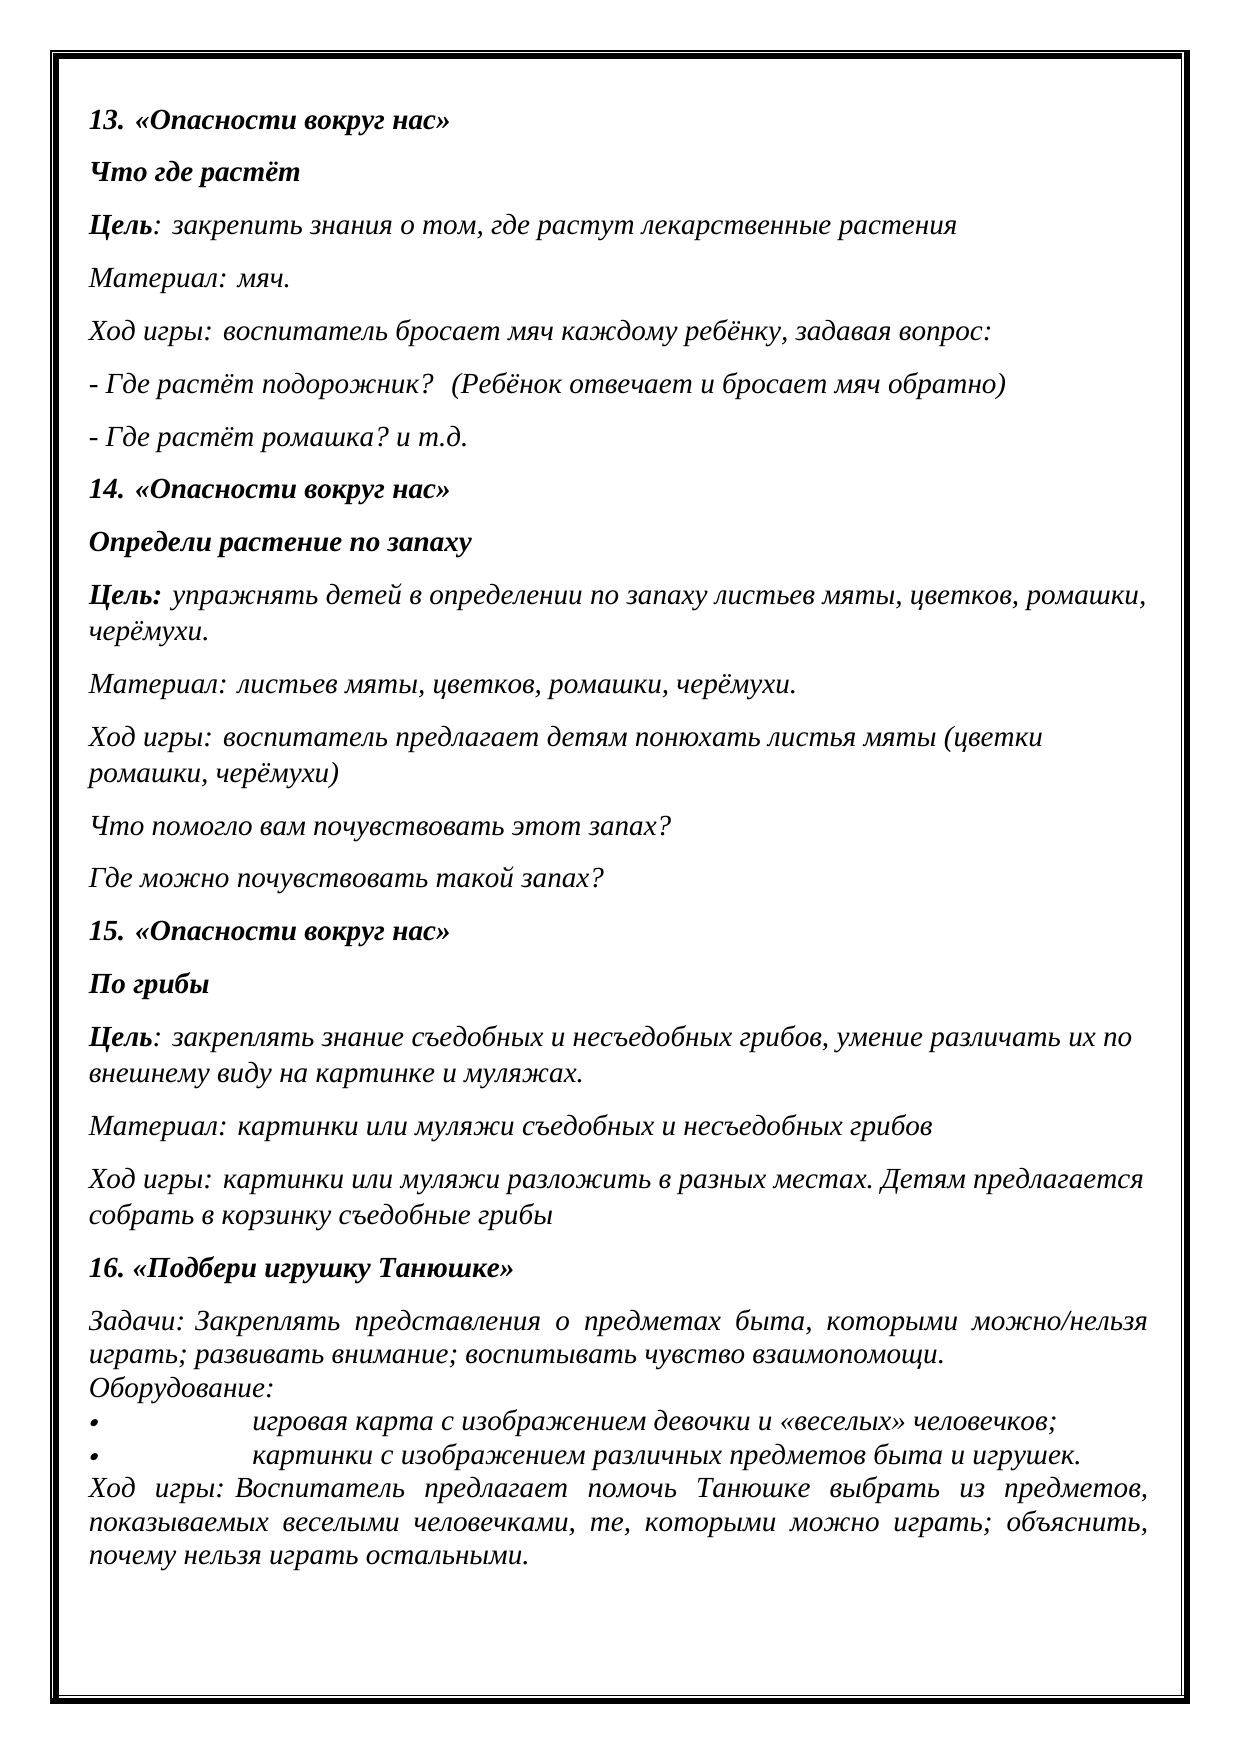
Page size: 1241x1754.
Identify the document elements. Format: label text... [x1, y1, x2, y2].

text - Где растёт ромашка? и т.д. [88, 419, 1152, 452]
text 15. «Опасности вокруг нас» [88, 913, 1152, 947]
text Ход игры: воспитатель бросает мяч каждому ребёнку, задавая вопрос: [88, 313, 1152, 347]
text Оборудование: [88, 1370, 1152, 1403]
text Материал: картинки или муляжи съедобных и несъедобных грибов [88, 1108, 1152, 1142]
text Цель: закреплять знание съедобных и несъедобных грибов, умение различать их по внешнему виду на картинке и муляжах. [88, 1019, 1152, 1089]
list картинки с изображением различных предметов быта и игрушек. [88, 1437, 1152, 1470]
text Материал: листьев мяты, цветков, ромашки, черёмухи. [88, 666, 1152, 699]
text 13. «Опасности вокруг нас» [88, 102, 1152, 135]
text Материал: мяч. [88, 260, 1152, 294]
text Определи растение по запаху [88, 524, 1152, 558]
text Ход игры: Воспитатель предлагает помочь Танюшке выбрать из предметов, показываемых веселыми человечками, те, которыми можно играть; объяснить, почему нельзя играть остальными. [88, 1470, 1152, 1571]
text 16. «Подбери игрушку Танюшке» [88, 1250, 1152, 1283]
text - Где растёт подорожник? (Ребёнок отвечает и бросает мяч обратно) [88, 366, 1152, 399]
text По грибы [88, 966, 1152, 1000]
text Цель: закрепить знания о том, где растут лекарственные растения [88, 207, 1152, 241]
text 14. «Опасности вокруг нас» [88, 471, 1152, 505]
list игровая карта с изображением девочки и «веселых» человечков; [88, 1403, 1152, 1437]
text Цель: упражнять детей в определении по запаху листьев мяты, цветков, ромашки, черёмухи. [88, 577, 1152, 647]
text Задачи: Закреплять представления о предметах быта, которыми можно/нельзя играть; развивать внимание; воспитывать чувство взаимопомощи. [88, 1303, 1152, 1370]
text Ход игры: картинки или муляжи разложить в разных местах. Детям предлагается собрать в корзинку съедобные грибы [88, 1161, 1152, 1231]
text Что помогло вам почувствовать этот запах? [88, 808, 1152, 841]
text Где можно почувствовать такой запах? [88, 861, 1152, 894]
text Ход игры: воспитатель предлагает детям понюхать листья мяты (цветки ромашки, черёмухи) [88, 719, 1152, 788]
text Что где растёт [88, 154, 1152, 188]
